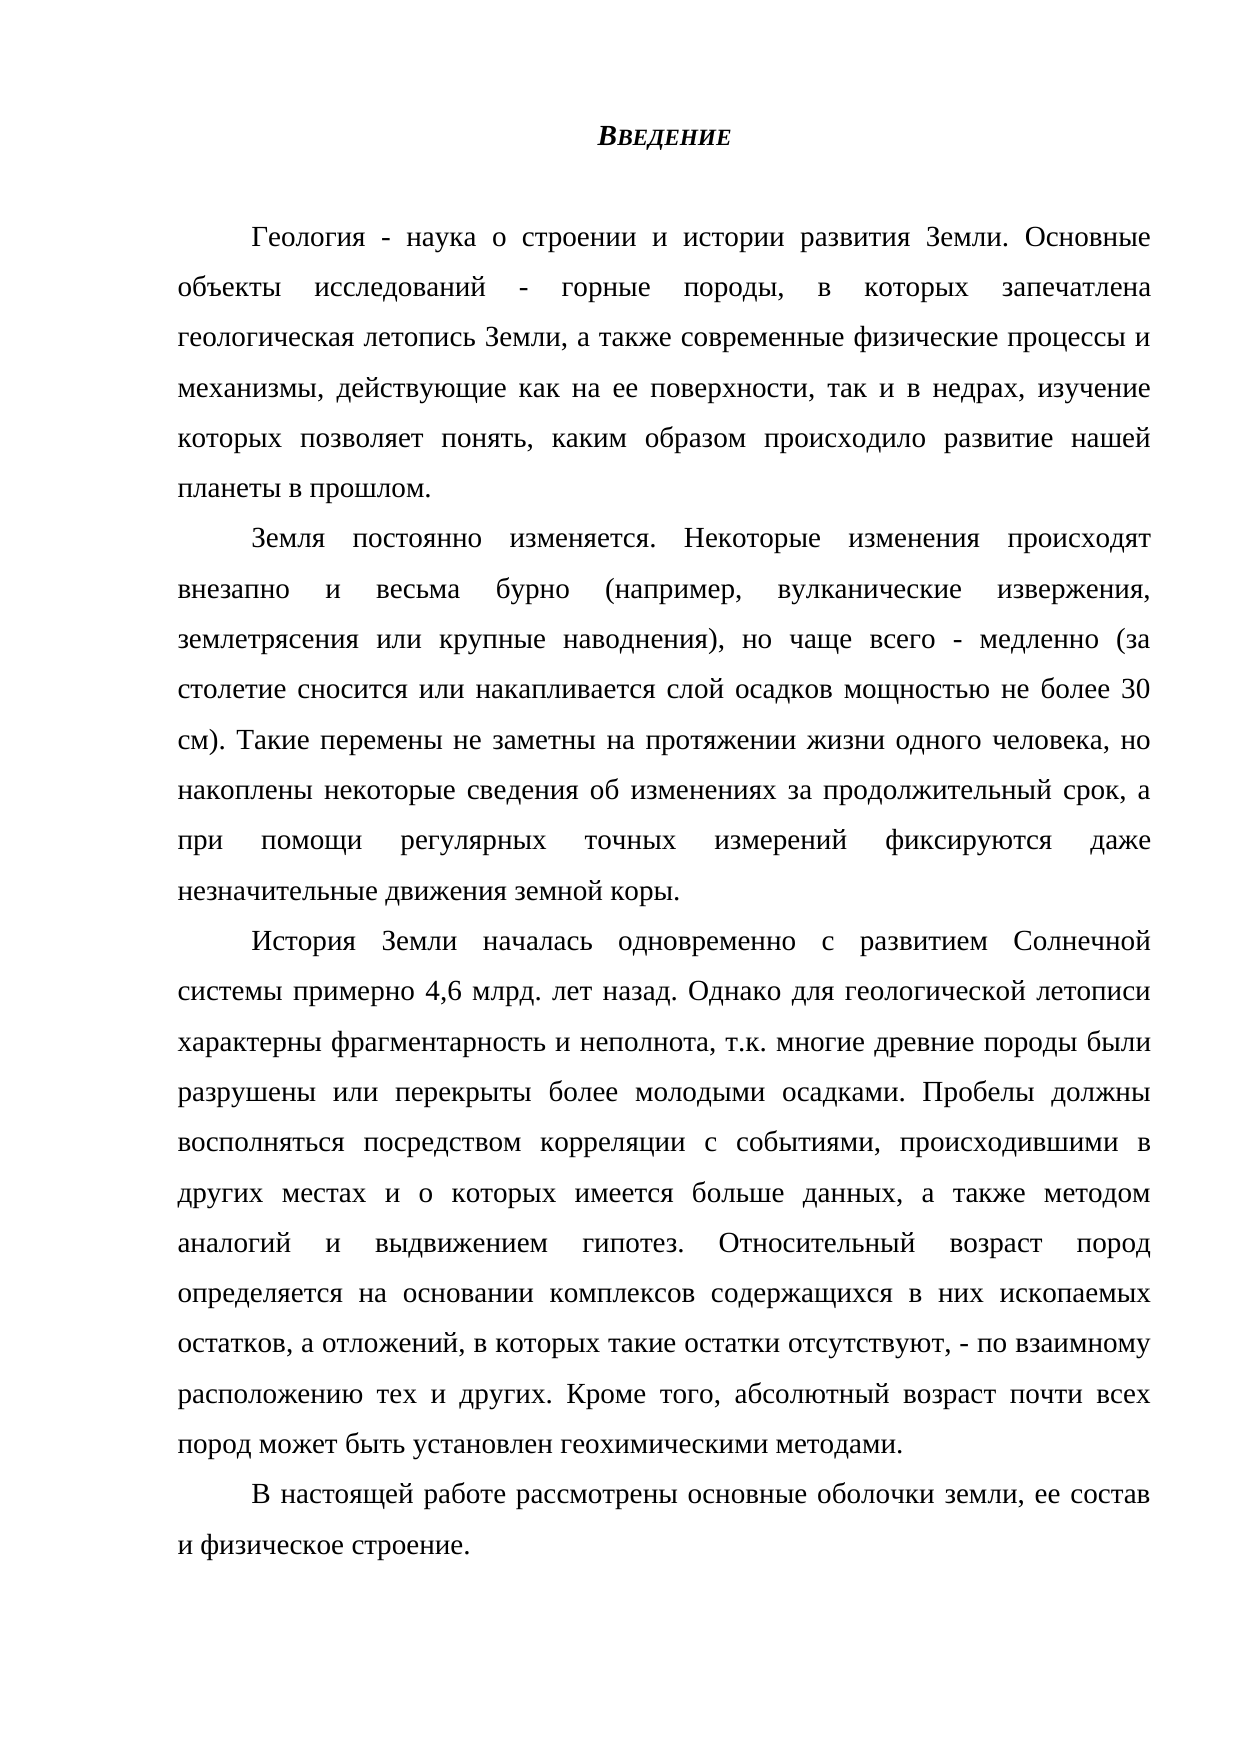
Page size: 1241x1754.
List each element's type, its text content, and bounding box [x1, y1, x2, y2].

text Геология - наука о строении и истории развития Земли. Основные объекты исследований - горные породы, в которых запечатлена геологическая летопись Земли, а также современные физические процессы и механизмы, действующие как на ее поверхности, так и в недрах, изучение которых позволяет понять, каким образом происходило развитие нашей планеты в прошлом. [177, 219, 1152, 504]
subtitle Введение [177, 118, 1152, 152]
text История Земли началась одновременно с развитием Солнечной системы примерно 4,6 млрд. лет назад. Однако для геологической летописи характерны фрагментарность и неполнота, т.к. многие древние породы были разрушены или перекрыты более молодыми осадками. Пробелы должны восполняться посредством корреляции с событиями, происходившими в других местах и о которых имеется больше данных, а также методом аналогий и выдвижением гипотез. Относительный возраст пород определяется на основании комплексов содержащихся в них ископаемых остатков, а отложений, в которых такие остатки отсутствуют, - по взаимному расположению тех и других. Кроме того, абсолютный возраст почти всех пород может быть установлен геохимическими методами. [177, 923, 1152, 1460]
text В настоящей работе рассмотрены основные оболочки земли, ее состав и физическое строение. [177, 1477, 1152, 1560]
text Земля постоянно изменяется. Некоторые изменения происходят внезапно и весьма бурно (например, вулканические извержения, землетрясения или крупные наводнения), но чаще всего - медленно (за столетие сносится или накапливается слой осадков мощностью не более ). Такие перемены не заметны на протяжении жизни одного человека, но накоплены некоторые сведения об изменениях за продолжительный срок, а при помощи регулярных точных измерений фиксируются даже незначительные движения земной коры. [177, 521, 1152, 906]
